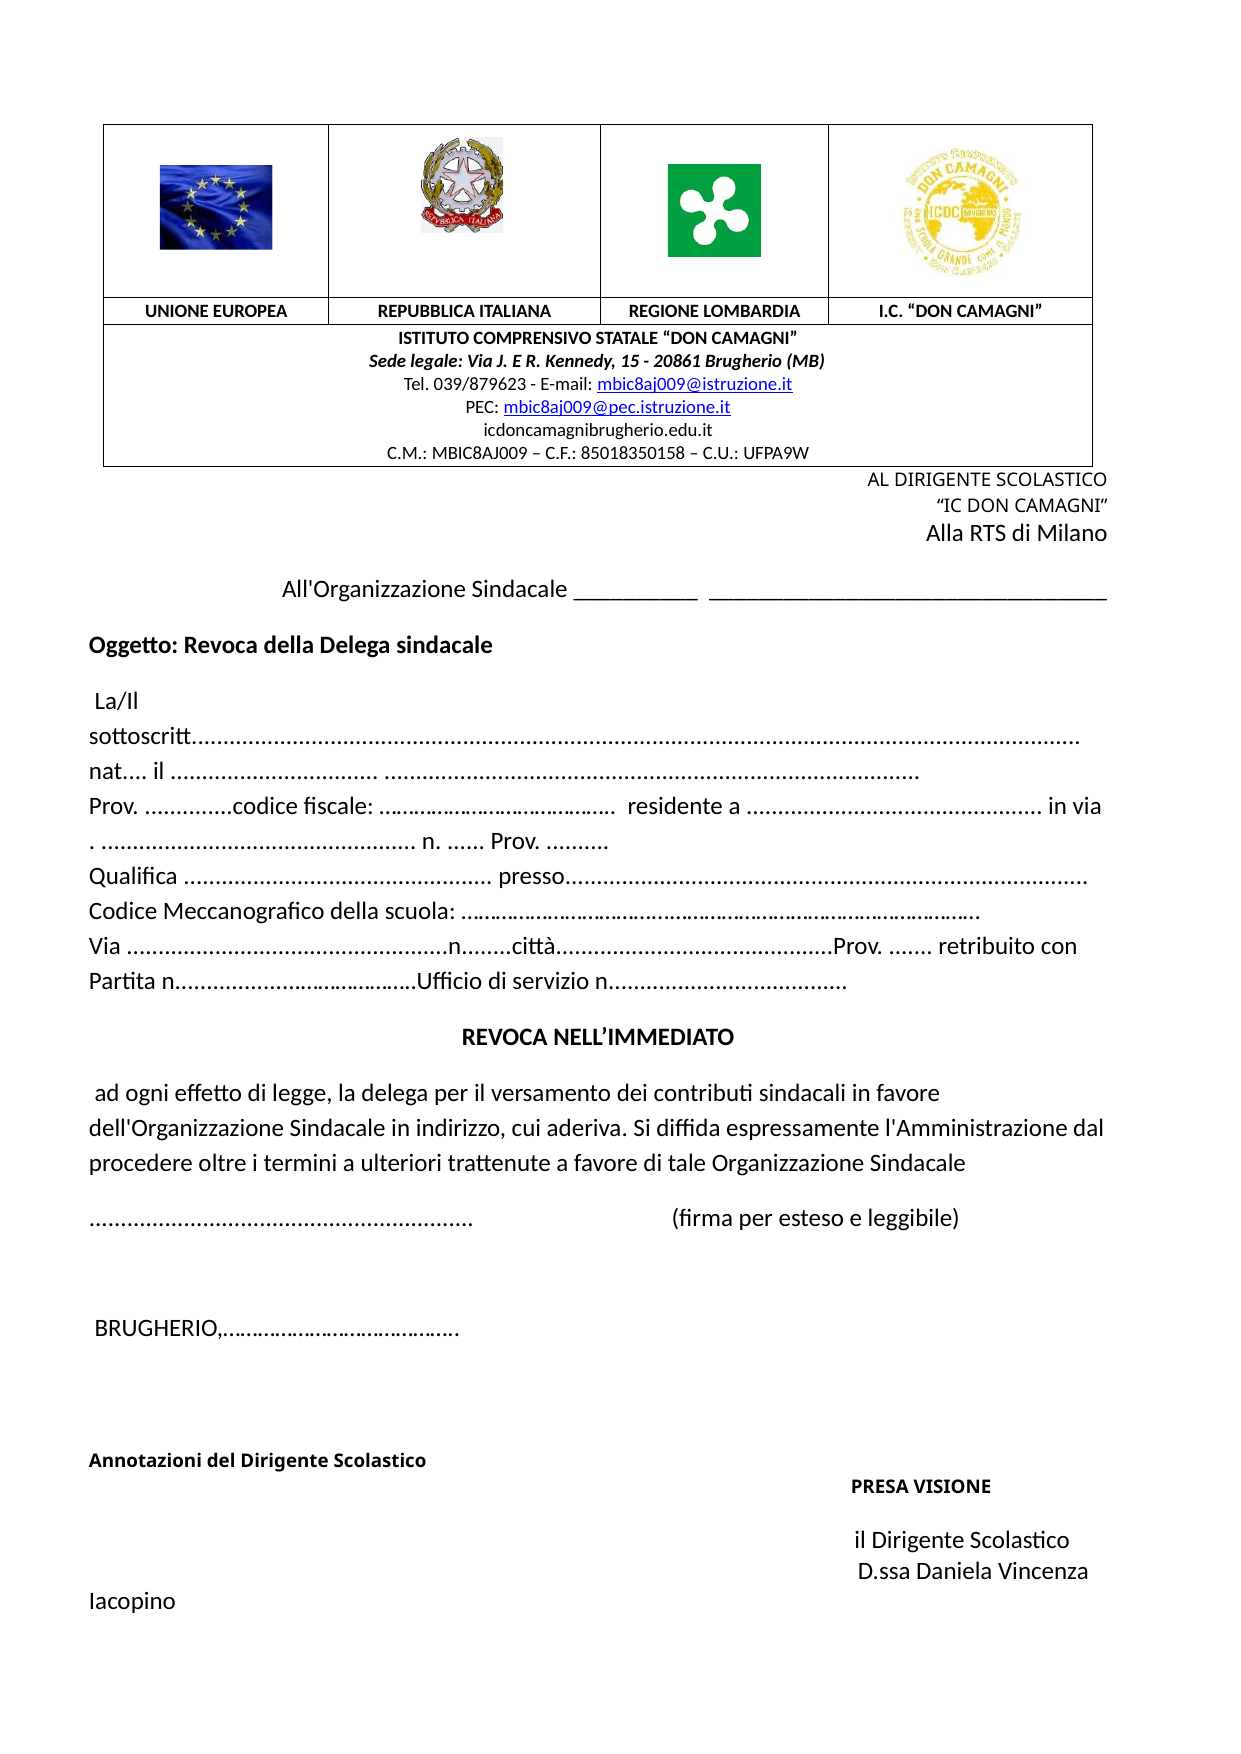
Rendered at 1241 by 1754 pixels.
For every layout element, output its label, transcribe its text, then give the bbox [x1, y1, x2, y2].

text AL DIRIGENTE SCOLASTICO [89, 467, 1107, 492]
text D.ssa Daniela Vincenza Iacopino [89, 1555, 1107, 1616]
text Alla RTS di Milano [89, 518, 1107, 548]
picture [159, 165, 273, 250]
text All'Organizzazione Sindacale __________ ________________________________ [89, 573, 1107, 604]
picture [420, 137, 504, 233]
table_header [829, 125, 1092, 297]
table_cell REPUBBLICA ITALIANA [329, 298, 600, 324]
text Oggetto: Revoca della Delega sindacale [89, 629, 1107, 660]
table_cell REGIONE LOMBARDIA [601, 298, 828, 324]
table_header …………………………………………….……………………………………………..…….. [329, 125, 600, 297]
table_header [104, 125, 328, 297]
picture [893, 145, 1028, 277]
text REVOCA NELL’IMMEDIATO [89, 1021, 1107, 1051]
text Annotazioni del Dirigente Scolastico [89, 1448, 1107, 1473]
text il Dirigente Scolastico [679, 1524, 1107, 1555]
table_cell ISTITUTO COMPRENSIVO STATALE “DON CAMAGNI” Sede legale: Via J. E R. Kennedy, 15 - 20861 Brugherio (MB) Tel. 039/879623 - E-mail: mbic8aj009@istruzione.it PEC: mbic8aj009@pec.istruzione.it icdoncamagnibrugherio.edu.it C.M.: MBIC8AJ009 – C.F.: 85018350158 – C.U.: UFPA9W [104, 325, 1092, 466]
text PRESA VISIONE [89, 1473, 1107, 1499]
text BRUGHERIO,………………………………….. [89, 1312, 1107, 1343]
text ad ogni effetto di legge, la delega per il versamento dei contributi sindacali in favore dell'Organizzazione Sindacale in indirizzo, cui aderiva. Si diffida espressamente l'Amministrazione dal procedere oltre i termini a ulteriori trattenute a favore di tale Organizzazione Sindacale [89, 1077, 1107, 1177]
table_cell I.C. “DON CAMAGNI” [829, 298, 1092, 324]
table_header [601, 125, 828, 297]
text La/Il sottoscritt............................................................................................................................................. nat.... il ................................. ..................................................................................... Prov. ..............codice fiscale: ………………………………….. residente a ............................................... in via . .................................................. n. ...... Prov. .......... Qualifica ................................................. presso................................................................................... Codice Meccanografico della scuola: ……………………………...……………………………………………… Via ...................................................n........città............................................Prov. ....... retribuito con Partita n....................………………..Ufficio di servizio n...................................... [89, 685, 1107, 996]
table_cell UNIONE EUROPEA [104, 298, 328, 324]
text ............................................................. (firma per esteso e leggibile) [89, 1203, 1107, 1233]
text “IC DON CAMAGNI” [89, 492, 1107, 518]
picture [667, 164, 761, 257]
